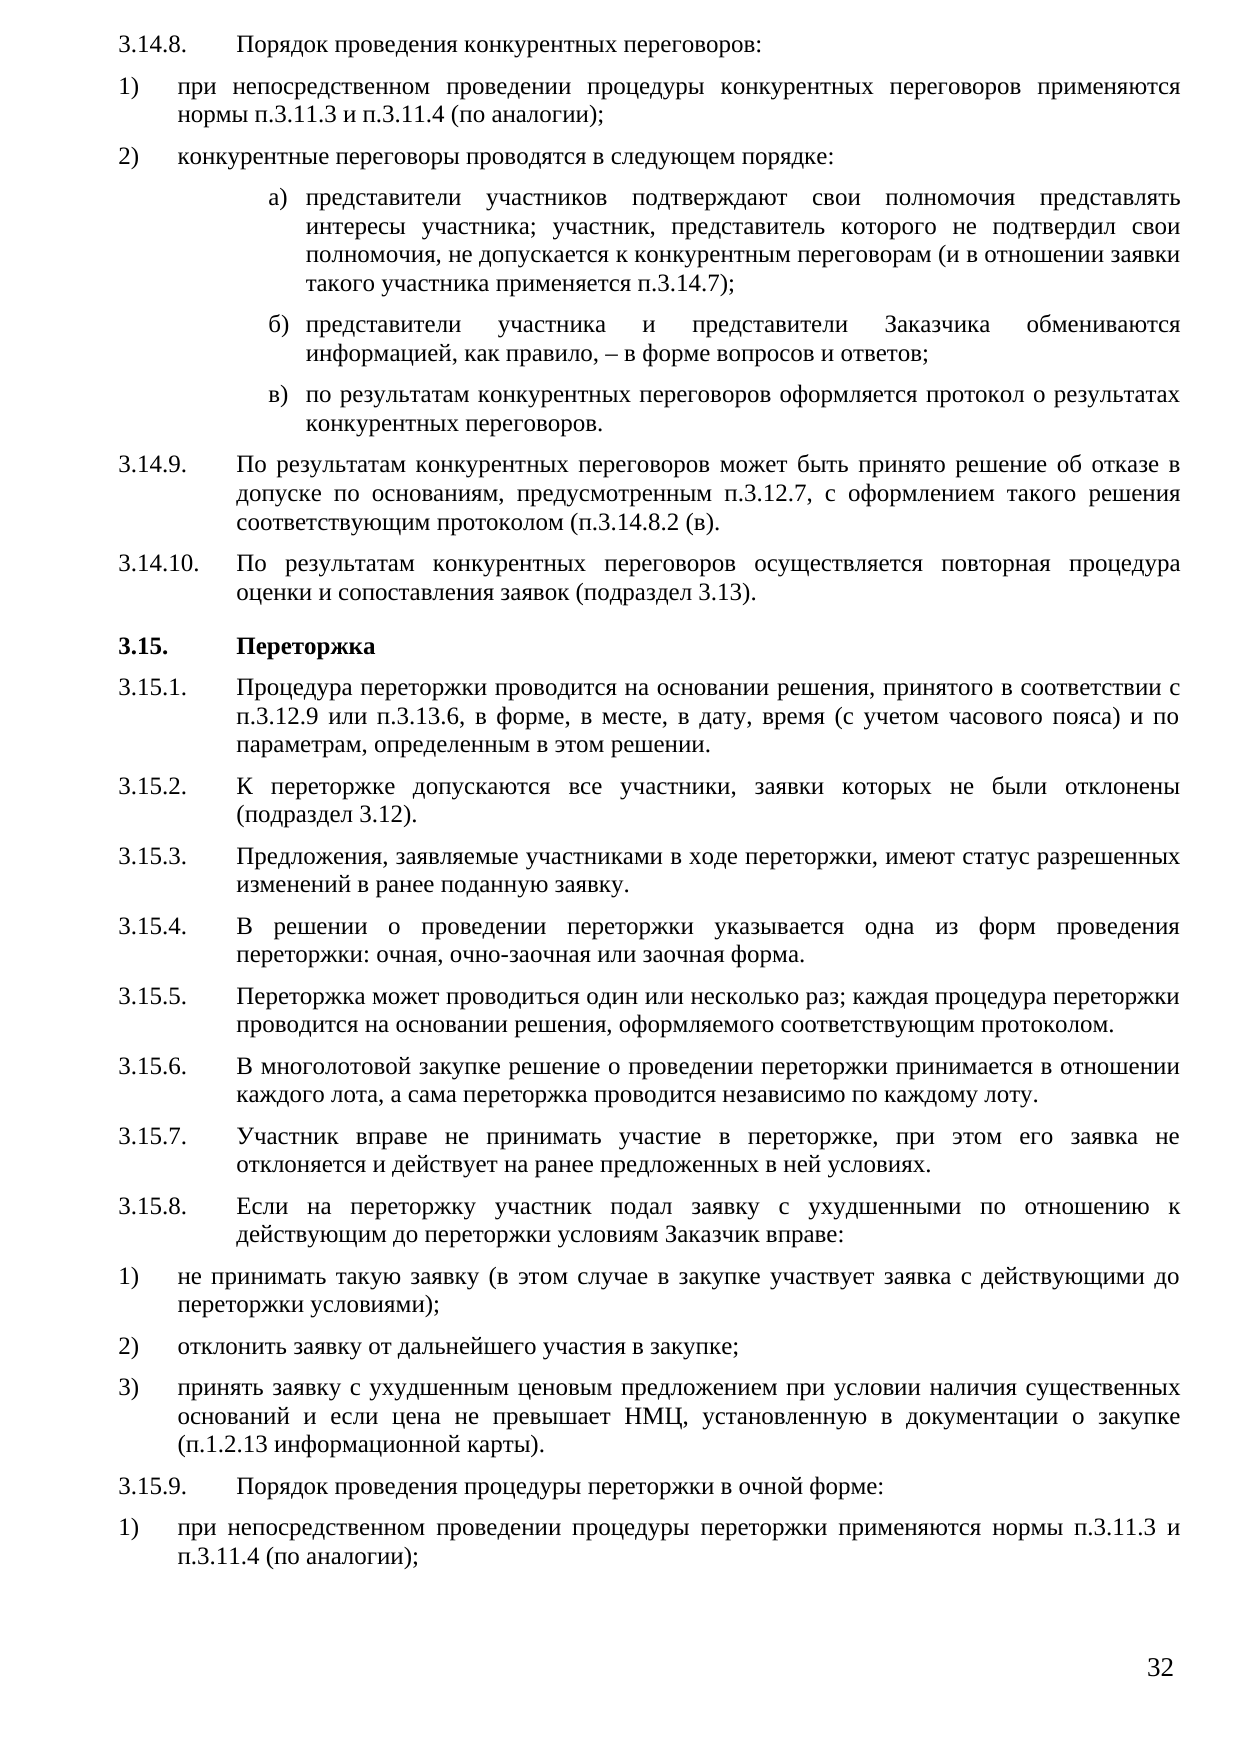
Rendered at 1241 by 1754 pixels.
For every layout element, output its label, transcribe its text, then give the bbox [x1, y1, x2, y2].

text представители участников подтверждают свои полномочия представлять интересы участника; участник, представитель которого не подтвердил свои полномочия, не допускается к конкурентным переговорам (и в отношении заявки такого участника применяется п.3.14.7); [268, 182, 1181, 297]
text Переторжка [118, 631, 1181, 659]
text отклонить заявку от дальнейшего участия в закупке; [118, 1331, 1181, 1359]
text Порядок проведения конкурентных переговоров: [118, 29, 1181, 58]
text В многолотовой закупке решение о проведении переторжки принимается в отношении каждого лота, а сама переторжка проводится независимо по каждому лоту. [118, 1051, 1181, 1108]
text Если на переторжку участник подал заявку с ухудшенными по отношению к действующим до переторжки условиям Заказчик вправе: [118, 1191, 1181, 1248]
text Участник вправе не принимать участие в переторжке, при этом его заявка не отклоняется и действует на ранее предложенных в ней условиях. [118, 1121, 1181, 1178]
text По результатам конкурентных переговоров может быть принято решение об отказе в допуске по основаниям, предусмотренным п.3.12.7, с оформлением такого решения соответствующим протоколом (п.3.14.8.2 (в). [118, 449, 1181, 536]
text конкурентные переговоры проводятся в следующем порядке: [118, 141, 1181, 169]
text при непосредственном проведении процедуры конкурентных переговоров применяются нормы п.3.11.3 и п.3.11.4 (по аналогии); [118, 71, 1181, 128]
text Процедура переторжки проводится на основании решения, принятого в соответствии с п.3.12.9 или п.3.13.6, в форме, в месте, в дату, время (с учетом часового пояса) и по параметрам, определенным в этом решении. [118, 672, 1181, 758]
text по результатам конкурентных переговоров оформляется протокол о результатах конкурентных переговоров. [268, 379, 1181, 437]
text принять заявку с ухудшенным ценовым предложением при условии наличия существенных оснований и если цена не превышает НМЦ, установленную в документации о закупке (п.1.2.13 информационной карты). [118, 1372, 1181, 1458]
text К переторжке допускаются все участники, заявки которых не были отклонены (подраздел 3.12). [118, 771, 1181, 828]
text Предложения, заявляемые участниками в ходе переторжки, имеют статус разрешенных изменений в ранее поданную заявку. [118, 841, 1181, 898]
text По результатам конкурентных переговоров осуществляется повторная процедура оценки и сопоставления заявок (подраздел 3.13). [118, 548, 1181, 606]
text Переторжка может проводиться один или несколько раз; каждая процедура переторжки проводится на основании решения, оформляемого соответствующим протоколом. [118, 981, 1181, 1038]
text не принимать такую заявку (в этом случае в закупке участвует заявка с действующими до переторжки условиями); [118, 1261, 1181, 1318]
text В решении о проведении переторжки указывается одна из форм проведения переторжки: очная, очно-заочная или заочная форма. [118, 911, 1181, 968]
text при непосредственном проведении процедуры переторжки применяются нормы п.3.11.3 и п.3.11.4 (по аналогии); [118, 1512, 1181, 1569]
text представители участника и представители Заказчика обмениваются информацией, как правило, – в форме вопросов и ответов; [268, 309, 1181, 367]
text Порядок проведения процедуры переторжки в очной форме: [118, 1471, 1181, 1499]
